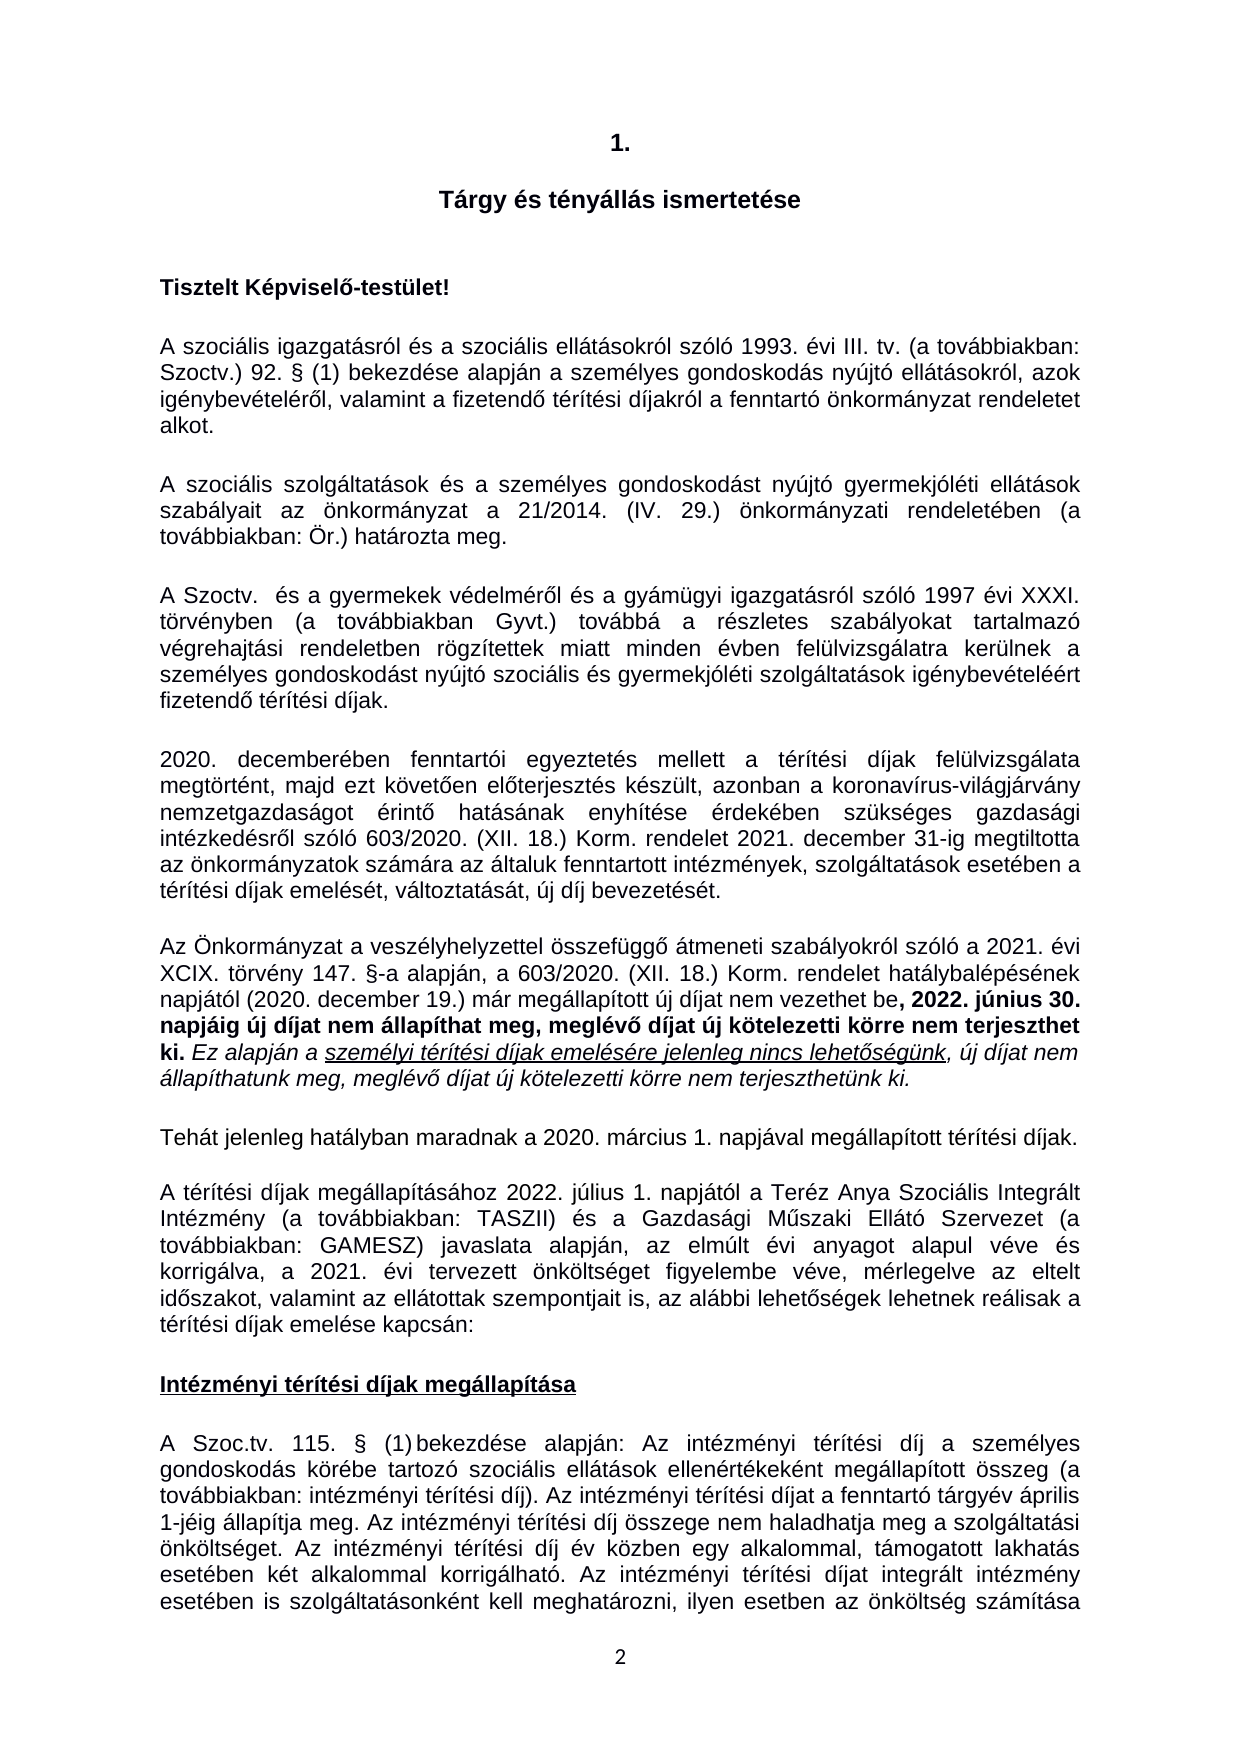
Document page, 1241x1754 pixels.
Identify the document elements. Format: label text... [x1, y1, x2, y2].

text Tisztelt Képviselő-testület! [159, 274, 1081, 301]
text A Szoctv. és a gyermekek védelméről és a gyámügyi igazgatásról szóló 1997 évi XXXI. törvényben (a továbbiakban Gyvt.) továbbá a részletes szabályokat tartalmazó végrehajtási rendeletben rögzítettek miatt minden évben felülvizsgálatra kerülnek a személyes gondoskodást nyújtó szociális és gyermekjóléti szolgáltatások igénybevételéért fizetendő térítési díjak. [159, 582, 1081, 713]
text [159, 1429, 1081, 1614]
text A szociális igazgatásról és a szociális ellátásokról szóló 1993. évi III. tv. (a továbbiakban: Szoctv.) 92. § (1) bekezdése alapján a személyes gondoskodás nyújtó ellátásokról, azok igénybevételéről, valamint a fizetendő térítési díjakról a fenntartó önkormányzat rendeletet alkot. [159, 333, 1081, 438]
text Tárgy és tényállás ismertetése [159, 185, 1081, 214]
text Az Önkormányzat a veszélyhelyzettel összefüggő átmeneti szabályokról szóló a 2021. évi XCIX. törvény 147. §-a alapján, a 603/2020. (XII. 18.) Korm. rendelet hatálybalépésének napjától (2020. december 19.) már megállapított új díjat nem vezethet be, 2022. június 30. napjáig új díjat nem állapíthat meg, meglévő díjat új kötelezetti körre nem terjeszthet ki. Ez alapján a személyi térítési díjak emelésére jelenleg nincs lehetőségünk, új díjat nem állapíthatunk meg, meglévő díjat új kötelezetti körre nem terjeszthetünk ki. [159, 933, 1081, 1091]
text Intézményi térítési díjak megállapítása [159, 1371, 1081, 1397]
text A térítési díjak megállapításához 2022. július 1. napjától a Teréz Anya Szociális Integrált Intézmény (a továbbiakban: TASZII) és a Gazdasági Műszaki Ellátó Szervezet (a továbbiakban: GAMESZ) javaslata alapján, az elmúlt évi anyagot alapul véve és korrigálva, a 2021. évi tervezett önköltséget figyelembe véve, mérlegelve az eltelt időszakot, valamint az ellátottak szempontjait is, az alábbi lehetőségek lehetnek reálisak a térítési díjak emelése kapcsán: [159, 1179, 1081, 1337]
text A szociális szolgáltatások és a személyes gondoskodást nyújtó gyermekjóléti ellátások szabályait az önkormányzat a 21/2014. (IV. 29.) önkormányzati rendeletében (a továbbiakban: Ör.) határozta meg. [159, 471, 1081, 549]
text 1. [159, 128, 1081, 156]
text Tehát jelenleg hatályban maradnak a 2020. március 1. napjával megállapított térítési díjak. [159, 1123, 1081, 1150]
text 2020. decemberében fenntartói egyeztetés mellett a térítési díjak felülvizsgálata megtörtént, majd ezt követően előterjesztés készült, azonban a koronavírus-világjárvány nemzetgazdaságot érintő hatásának enyhítése érdekében szükséges gazdasági intézkedésről szóló 603/2020. (XII. 18.) Korm. rendelet 2021. december 31-ig megtiltotta az önkormányzatok számára az általuk fenntartott intézmények, szolgáltatások esetében a térítési díjak emelését, változtatását, új díj bevezetését. [159, 746, 1081, 904]
